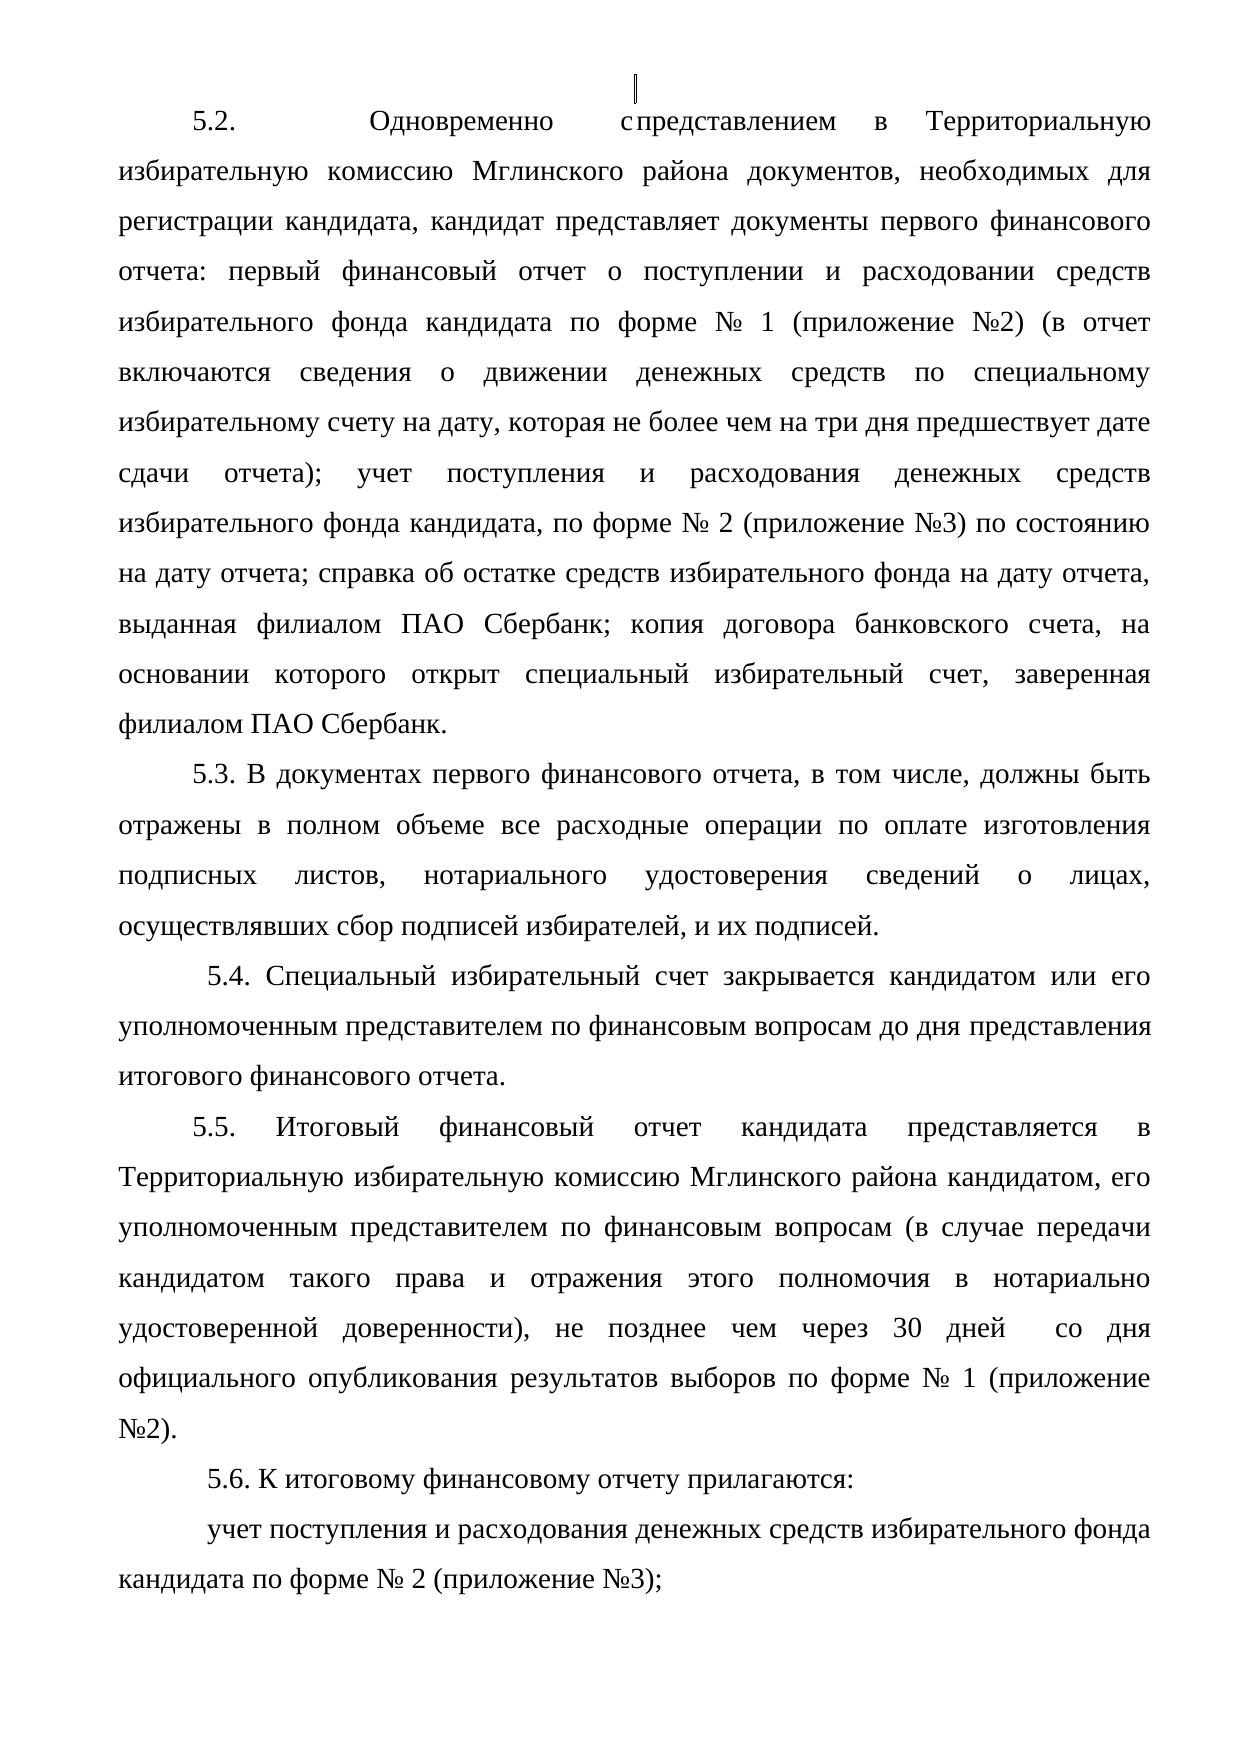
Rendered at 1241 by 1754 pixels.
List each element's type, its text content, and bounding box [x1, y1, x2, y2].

text учет поступления и расходования денежных средств избирательного фонда кандидата по форме № 2 (приложение №3); [118, 1511, 1152, 1595]
text 5.3. В документах первого финансового отчета, в том числе, должны быть отражены в полном объеме все расходные операции по оплате изготовления подписных листов, нотариального удостоверения сведений о лицах, осуществлявших сбор подписей избирателей, и их подписей. [118, 757, 1152, 941]
text 5.6. К итоговому финансовому отчету прилагаются: [118, 1461, 1152, 1494]
text 5.5. Итоговый финансовый отчет кандидата представляется в Территориальную избирательную комиссию Мглинского района кандидатом, его уполномоченным представителем по финансовым вопросам (в случае передачи кандидатом такого права и отражения этого полномочия в нотариально удостоверенной доверенности), не позднее чем через 30 дней со дня официального опубликования результатов выборов по форме № 1 (приложение №2). [118, 1109, 1152, 1444]
text 5.2. Одновременно с представлением в Территориальную избирательную комиссию Мглинского района документов, необходимых для регистрации кандидата, кандидат представляет документы первого финансового отчета: первый финансовый отчет о поступлении и расходовании средств избирательного фонда кандидата по форме № 1 (приложение №2) (в отчет включаются сведения о движении денежных средств по специальному избирательному счету на дату, которая не более чем на три дня предшествует дате сдачи отчета); учет поступления и расходования денежных средств избирательного фонда кандидата, по форме № 2 (приложение №3) по состоянию на дату отчета; справка об остатке средств избирательного фонда на дату отчета, выданная филиалом ПАО Сбербанк; копия договора банковского счета, на основании которого открыт специальный избирательный счет, заверенная филиалом ПАО Сбербанк. [118, 103, 1152, 740]
text 5.4. Специальный избирательный счет закрывается кандидатом или его уполномоченным представителем по финансовым вопросам до дня представления итогового финансового отчета. [118, 958, 1152, 1092]
